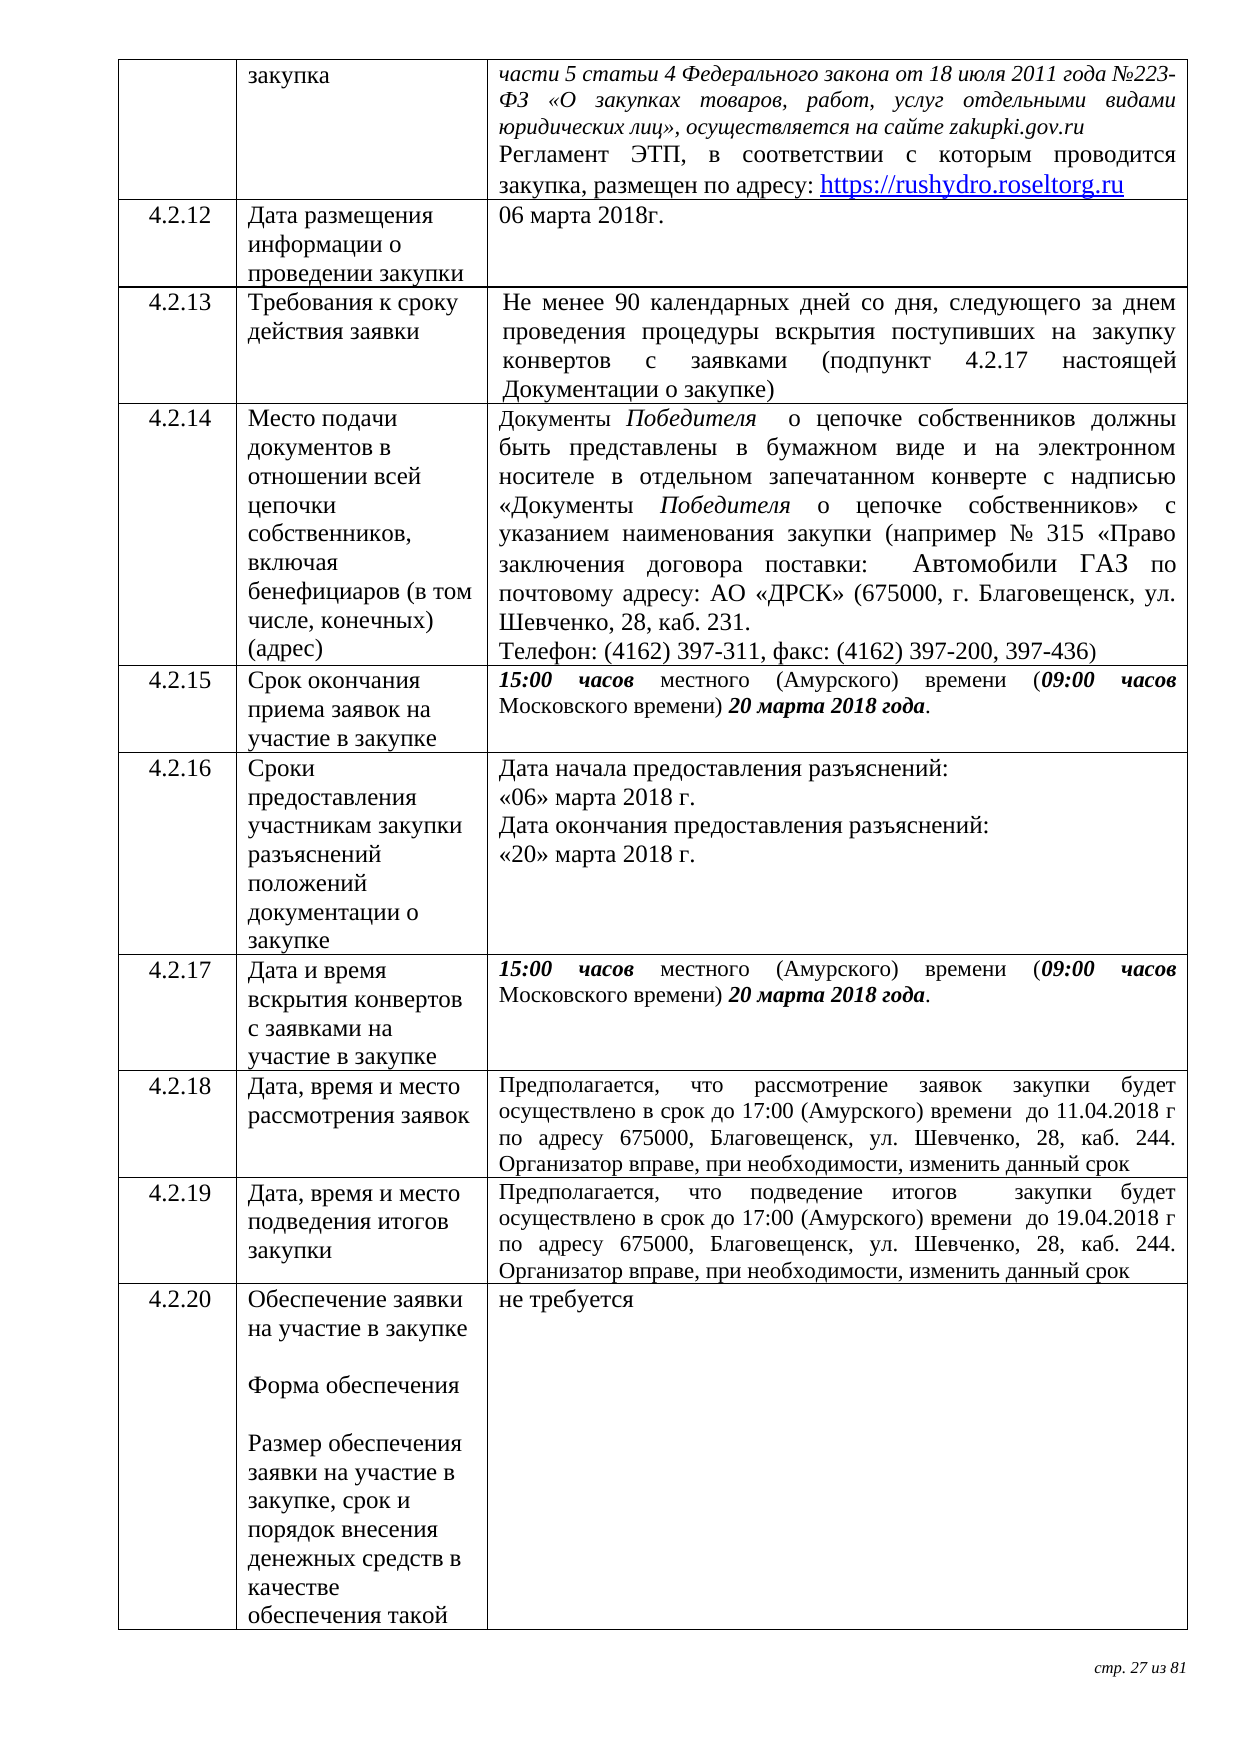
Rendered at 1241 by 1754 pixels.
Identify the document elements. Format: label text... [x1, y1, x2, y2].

table_cell [119, 200, 236, 286]
table_cell Дата, время и место подведения итогов закупки [237, 1178, 487, 1283]
table_cell Дата начала предоставления разъяснений: «06» марта 2018 г. Дата окончания предоставления разъяснений: «20» марта 2018 г. [488, 753, 1187, 954]
table_cell [119, 404, 236, 664]
table_cell 06 марта 2018г. [488, 200, 1187, 286]
table_cell [119, 1284, 236, 1629]
table_cell [119, 288, 236, 402]
table_cell Документы Победителя о цепочке собственников должны быть представлены в бумажном виде и на электронном носителе в отдельном запечатанном конверте с надписью «Документы Победителя о цепочке собственников» с указанием наименования закупки (например № 315 «Право заключения договора поставки: Автомобили ГАЗ по почтовому адресу: АО «ДРСК» (675000, г. Благовещенск, ул. Шевченко, 28, каб. 231. Телефон: (4162) 397-311, факс: (4162) 397-200, 397-436) [488, 404, 1187, 664]
table_cell Предполагается, что рассмотрение заявок закупки будет осуществлено в срок до 17:00 (Амурского) времени до 11.04.2018 г по адресу 675000, Благовещенск, ул. Шевченко, 28, каб. 244. Организатор вправе, при необходимости, изменить данный срок [488, 1071, 1187, 1177]
table_cell Срок окончания приема заявок на участие в закупке [237, 666, 487, 752]
table_cell 15:00 часов местного (Амурского) времени (09емьсот пятьдесят пять тысяч четырестадвести:00 часов Московского времени) 20 марта 2018 года. [488, 666, 1187, 752]
table_cell [119, 1178, 236, 1283]
table_cell 15:00 часов местного (Амурского) времени (09емьсот пятьдесят пять тысяч четырестадвести:00 часов Московского времени) 20 марта 2018 года. [488, 955, 1187, 1070]
table_cell Дата, время и место рассмотрения заявок [237, 1071, 487, 1177]
table_cell Место подачи документов в отношении всей цепочки собственников, включая бенефициаров (в том числе, конечных) (адрес) [237, 404, 487, 664]
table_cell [237, 60, 487, 199]
table_cell Не менее 90 календарных дней со дня, следующего за днем проведения процедуры вскрытия поступивших на закупку конвертов с заявками (подпункт 4.2.17 настоящей Документации о закупке) [488, 288, 1187, 402]
table_cell [119, 1071, 236, 1177]
table_cell Дата размещения информации о проведении закупки [237, 200, 487, 286]
table_cell [119, 60, 236, 199]
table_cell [488, 60, 1187, 199]
table_cell Дата и время вскрытия конвертов с заявками на участие в закупке [237, 955, 487, 1070]
table_cell [119, 666, 236, 752]
table_cell [119, 955, 236, 1070]
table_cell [237, 1284, 487, 1629]
table_cell Предполагается, что подведение итогов закупки будет осуществлено в срок до 17:00 (Амурского) времени до 19.04.2018 г по адресу 675000, Благовещенск, ул. Шевченко, 28, каб. 244. Организатор вправе, при необходимости, изменить данный срок [488, 1178, 1187, 1283]
table_cell [119, 753, 236, 954]
table_cell не требуется [488, 1284, 1187, 1629]
table_cell Требования к сроку действия заявки [237, 288, 487, 402]
table_cell Сроки предоставления участникам закупки разъяснений положений документации о закупке [237, 753, 487, 954]
